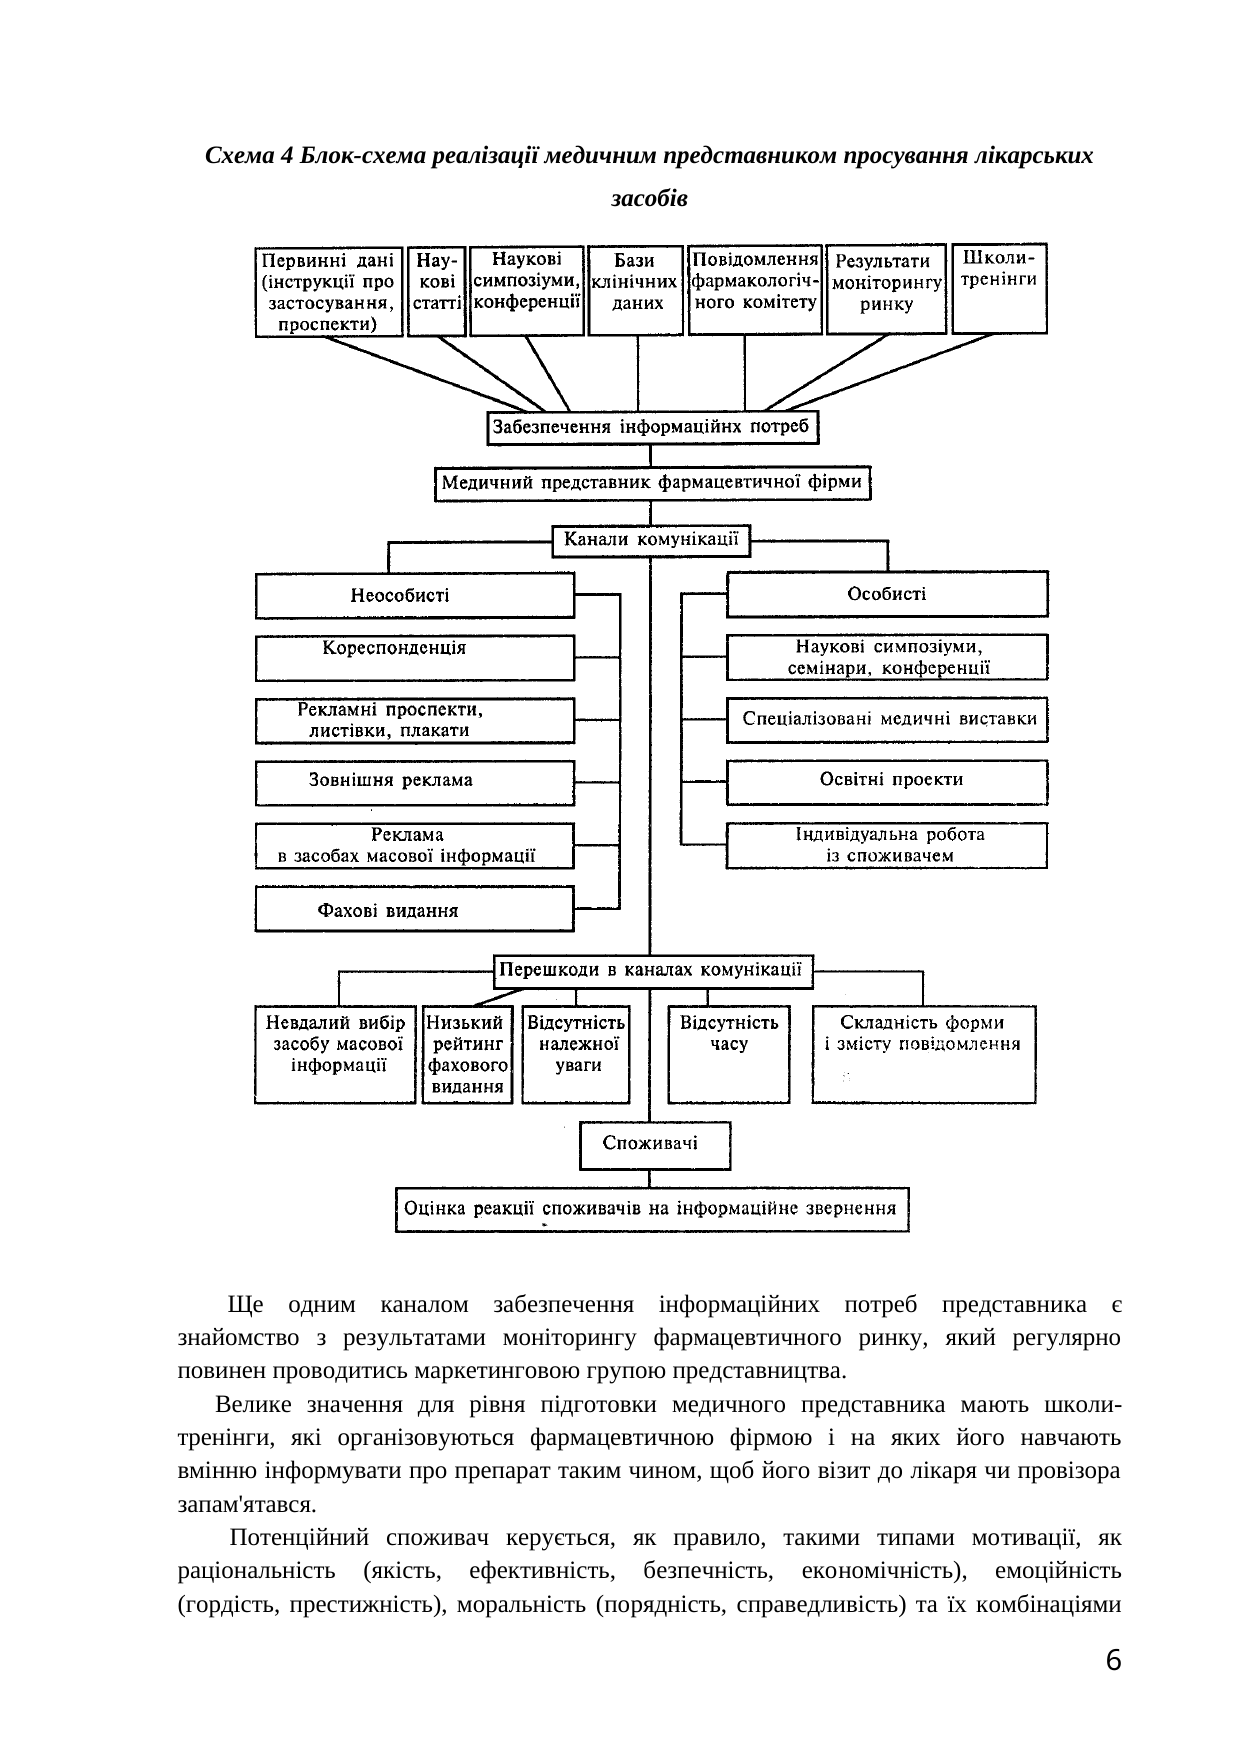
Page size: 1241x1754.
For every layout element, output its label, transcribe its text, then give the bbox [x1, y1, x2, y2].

text Схема 4 Блок-схема реалізації медичним представником просування лікарських засобів [177, 140, 1122, 212]
picture [243, 236, 1056, 1236]
text Ще одним каналом забезпечення інформаційних потреб представника є знайомство з результатами моніторингу фармацевтичного ринку, який регулярно повинен проводитись маркетинговою групою представництва. [177, 1289, 1122, 1384]
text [177, 1522, 1122, 1617]
text Велике значення для рівня підготовки медичного представника мають школи-тренінги, які організовуються фармацевтичною фірмою і на яких його навчають вмінню інформувати про препарат таким чином, щоб його візит до лікаря чи провізора запам'ятався. [177, 1389, 1122, 1517]
